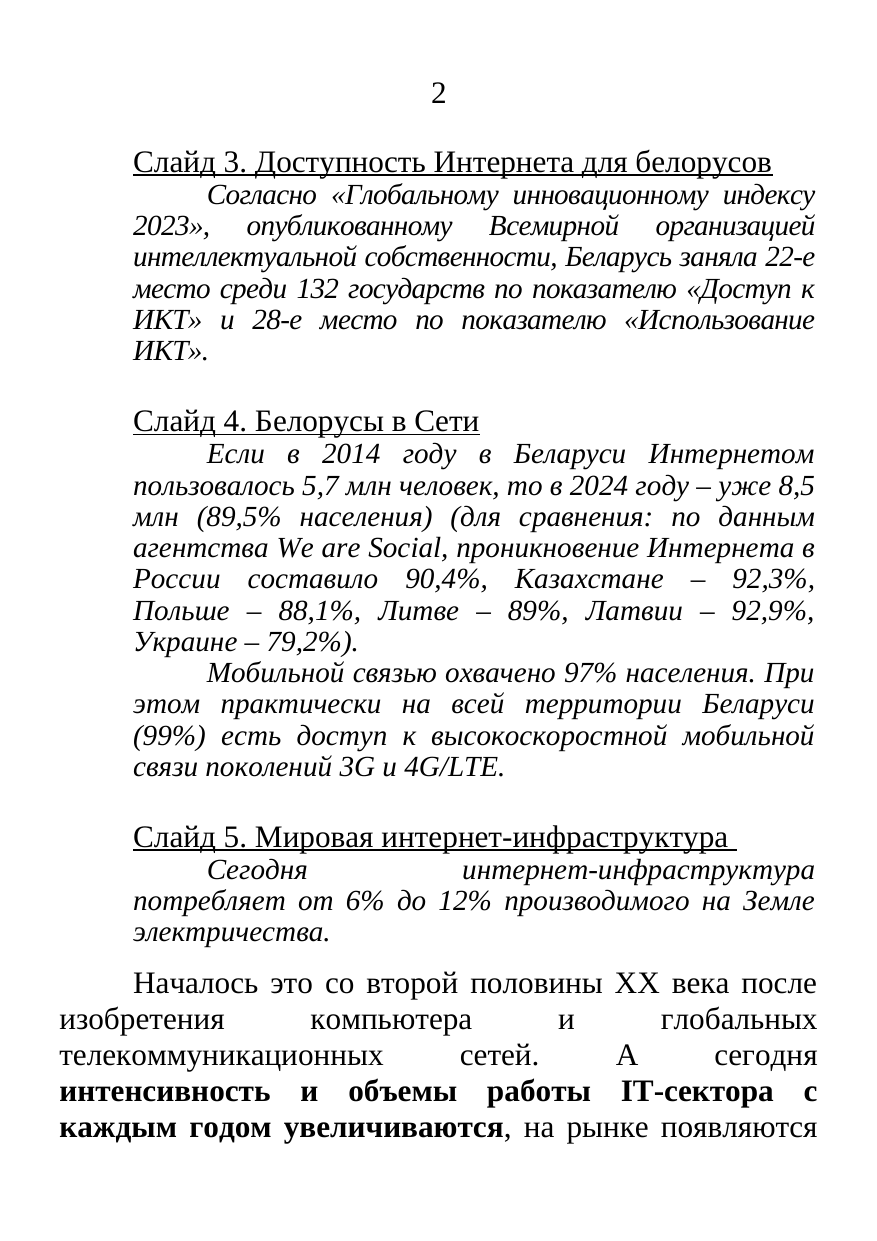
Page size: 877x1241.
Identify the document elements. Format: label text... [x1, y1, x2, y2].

text Слайд 5. Мировая интернет-инфраструктура [59, 818, 818, 854]
text Слайд 4. Белорусы в Сети [59, 403, 818, 439]
text Если в 2014 году в Беларуси Интернетом пользовалось 5,7 млн человек, то в 2024 году – уже 8,5 млн (89,5% населения) (для сравнения: по данным агентства We are Social, проникновение Интернета в России составило 90,4%, Казахстане – 92,3%, Польше – 88,1%, Литве – 89%, Латвии – 92,9%, Украине – 79,2%). [133, 439, 818, 657]
text Слайд 3. Доступность Интернета для белорусов [59, 143, 818, 179]
text Сегодня интернет-инфраструктура потребляет от 6% до 12% производимого на Земле электричества. [133, 854, 818, 948]
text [59, 965, 818, 1144]
text Согласно «Глобальному инновационному индексу 2023», опубликованному Всемирной организацией интеллектуальной собственности, Беларусь заняла 22-е место среди 132 государств по показателю «Доступ к ИКТ» и 28-е место по показателю «Использование ИКТ». [133, 179, 818, 367]
text Мобильной связью охвачено 97% населения. При этом практически на всей территории Беларуси (99%) есть доступ к высокоскоростной мобильной связи поколений 3G и 4G/LTE. [133, 657, 818, 782]
